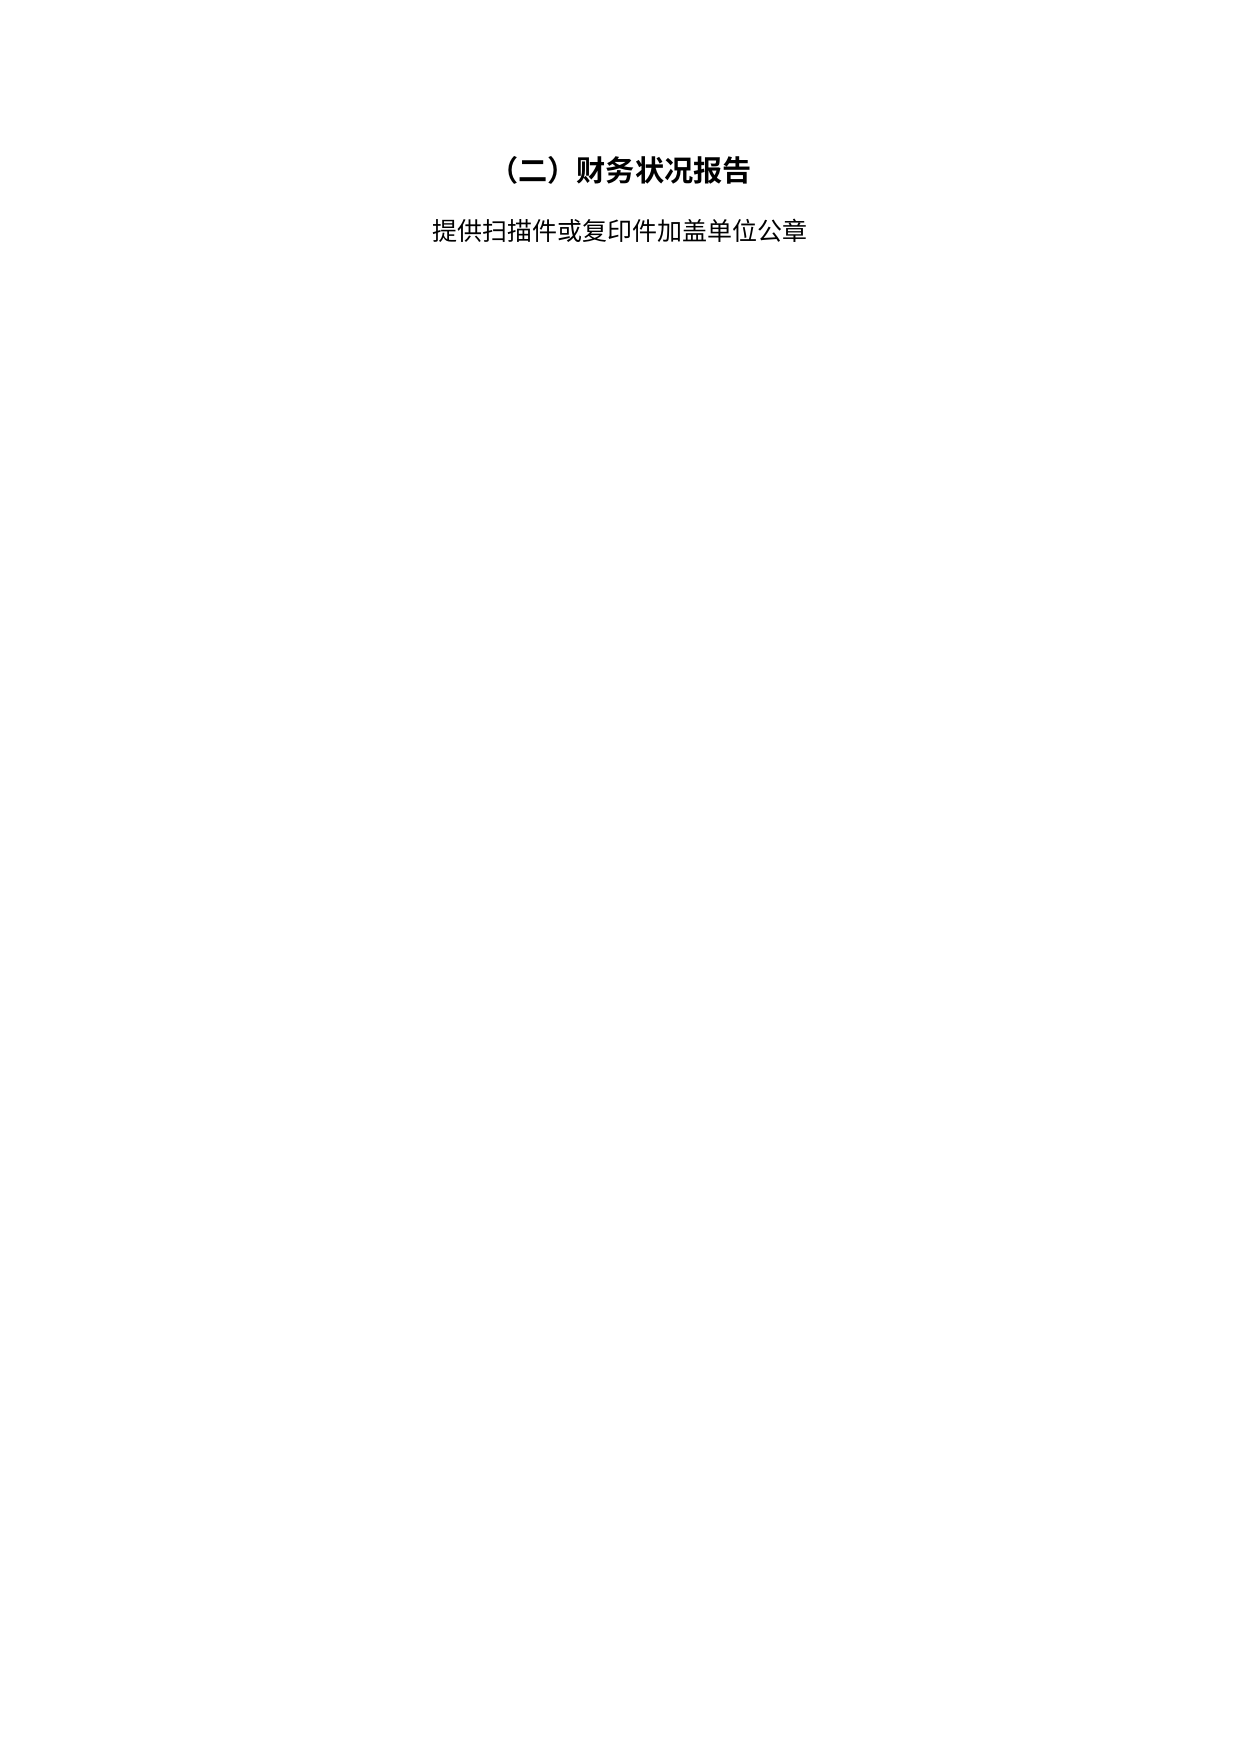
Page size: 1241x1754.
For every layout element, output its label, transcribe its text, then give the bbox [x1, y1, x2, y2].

text （二）财务状况报告 [177, 148, 1063, 190]
text 提供扫描件或复印件加盖单位公章 [177, 211, 1063, 247]
